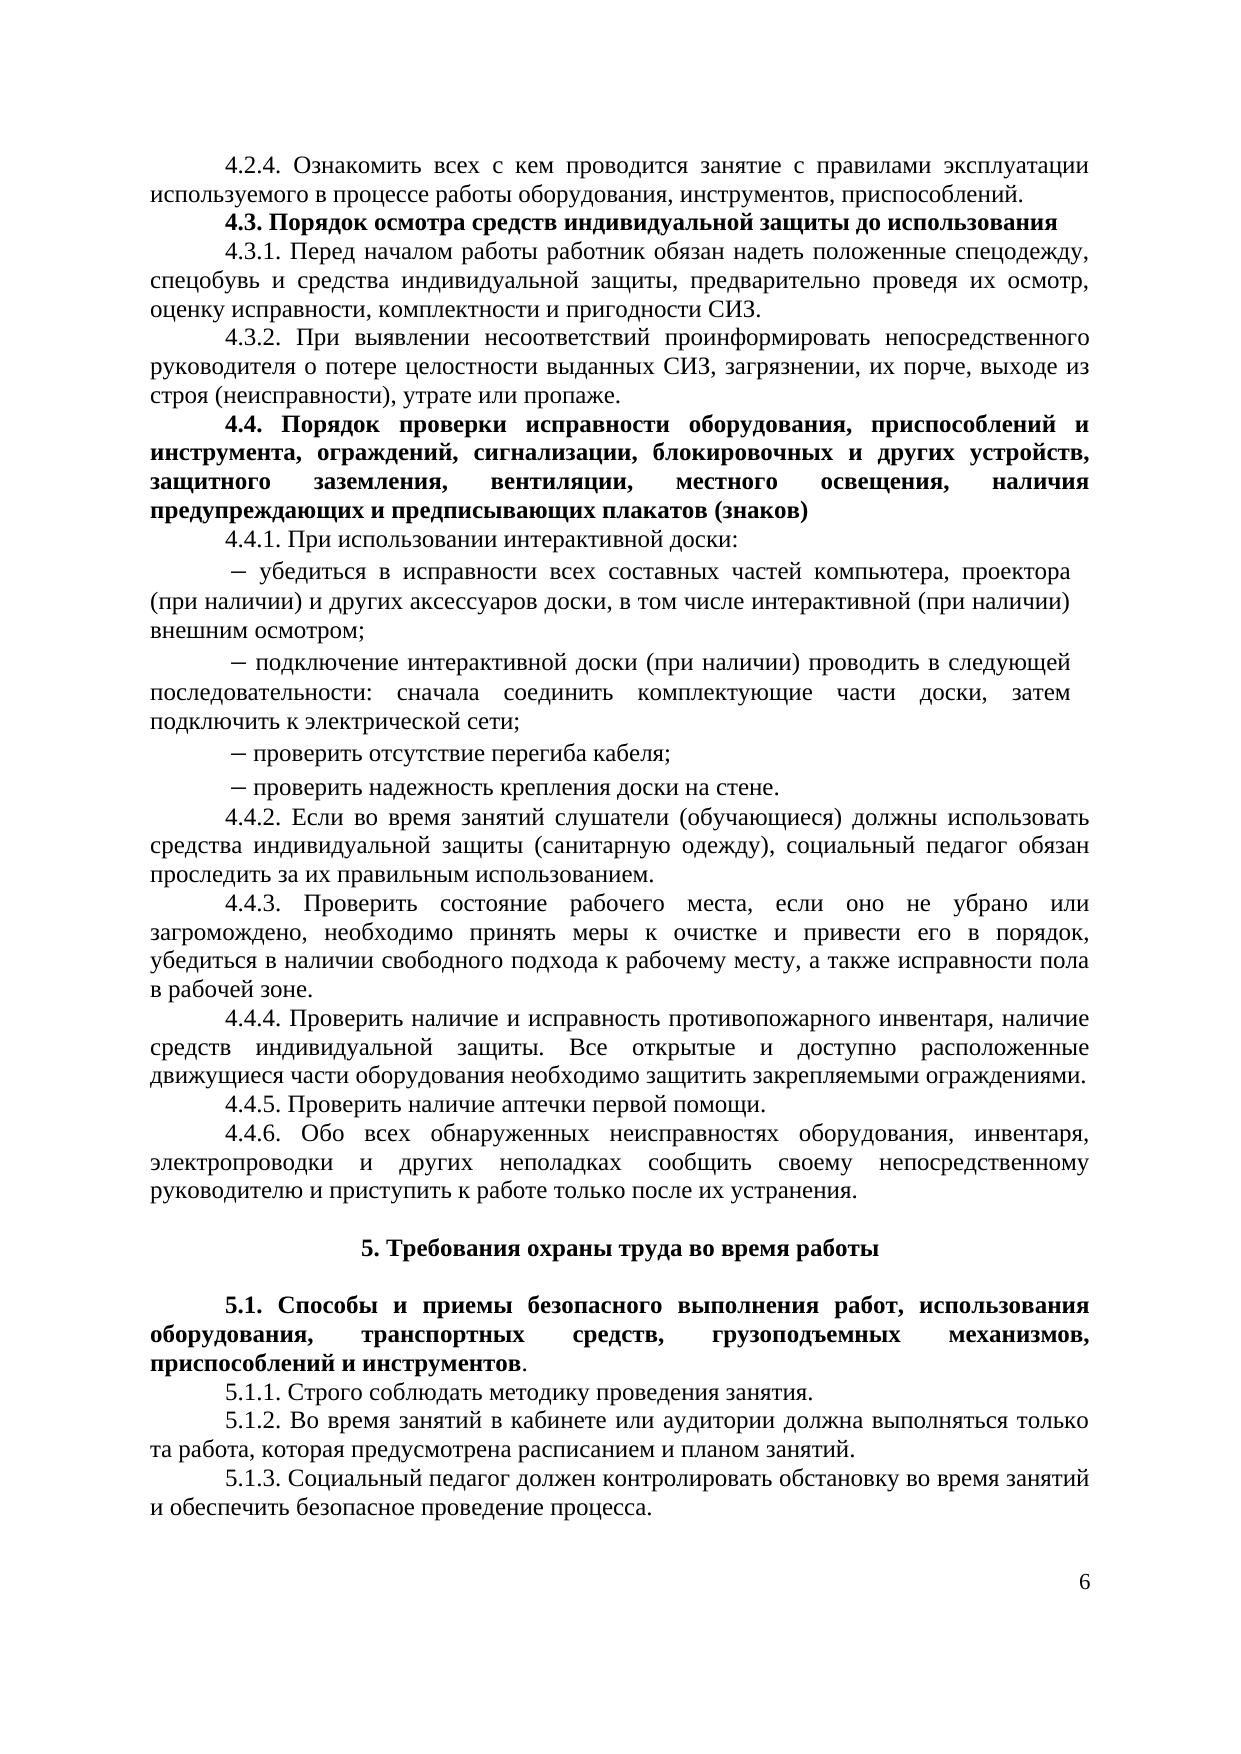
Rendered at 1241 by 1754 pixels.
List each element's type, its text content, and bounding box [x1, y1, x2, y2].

text 4.4.1. При использовании интерактивной доски: [150, 524, 1090, 552]
text 4.4.2. Если во время занятий слушатели (обучающиеся) должны использовать средства индивидуальной защиты (санитарную одежду), социальный педагог обязан проследить за их правильным использованием. [150, 802, 1090, 888]
text – убедиться в исправности всех составных частей компьютера, проектора (при наличии) и других аксессуаров доски, в том числе интерактивной (при наличии) внешним осмотром; [150, 552, 1071, 643]
text 4.3.2. При выявлении несоответствий проинформировать непосредственного руководителя о потере целостности выданных СИЗ, загрязнении, их порче, выходе из строя (неисправности), утрате или пропаже. [150, 322, 1090, 409]
text 5.1.1. Строго соблюдать методику проведения занятия. [150, 1377, 1090, 1405]
text 4.4. Порядок проверки исправности оборудования, приспособлений и инструмента, ограждений, сигнализации, блокировочных и других устройств, защитного заземления, вентиляции, местного освещения, наличия предупреждающих и предписывающих плакатов (знаков) [150, 409, 1090, 524]
text – проверить отсутствие перегиба кабеля; [231, 734, 1071, 768]
text 4.4.3. Проверить состояние рабочего места, если оно не убрано или загромождено, необходимо принять меры к очистке и привести его в порядок, убедиться в наличии свободного подхода к рабочему месту, а также исправности пола в рабочей зоне. [150, 888, 1090, 1003]
text 5. Требования охраны труда во время работы [150, 1233, 1090, 1262]
text 5.1.3. Социальный педагог должен контролировать обстановку во время занятий и обеспечить безопасное проведение процесса. [150, 1463, 1090, 1520]
text – подключение интерактивной доски (при наличии) проводить в следующей последовательности: сначала соединить комплектующие части доски, затем подключить к электрической сети; [150, 643, 1071, 734]
text 4.2.4. Ознакомить всех с кем проводится занятие с правилами эксплуатации используемого в процессе работы оборудования, инструментов, приспособлений. [150, 150, 1090, 207]
text 4.3. Порядок осмотра средств индивидуальной защиты до использования [150, 207, 1090, 236]
text 4.3.1. Перед началом работы работник обязан надеть положенные спецодежду, спецобувь и средства индивидуальной защиты, предварительно проведя их осмотр, оценку исправности, комплектности и пригодности СИЗ. [150, 236, 1090, 322]
text 5.1.2. Во время занятий в кабинете или аудитории должна выполняться только та работа, которая предусмотрена расписанием и планом занятий. [150, 1405, 1090, 1463]
text 4.4.4. Проверить наличие и исправность противопожарного инвентаря, наличие средств индивидуальной защиты. Все открытые и доступно расположенные движущиеся части оборудования необходимо защитить закрепляемыми ограждениями. [150, 1003, 1090, 1089]
text 4.4.6. Обо всех обнаруженных неисправностях оборудования, инвентаря, электропроводки и других неполадках сообщить своему непосредственному руководителю и приступить к работе только после их устранения. [150, 1118, 1090, 1204]
text – проверить надежность крепления доски на стене. [231, 768, 1071, 802]
text 5.1. Способы и приемы безопасного выполнения работ, использования оборудования, транспортных средств, грузоподъемных механизмов, приспособлений и инструментов. [150, 1290, 1090, 1377]
text 4.4.5. Проверить наличие аптечки первой помощи. [150, 1089, 1090, 1118]
